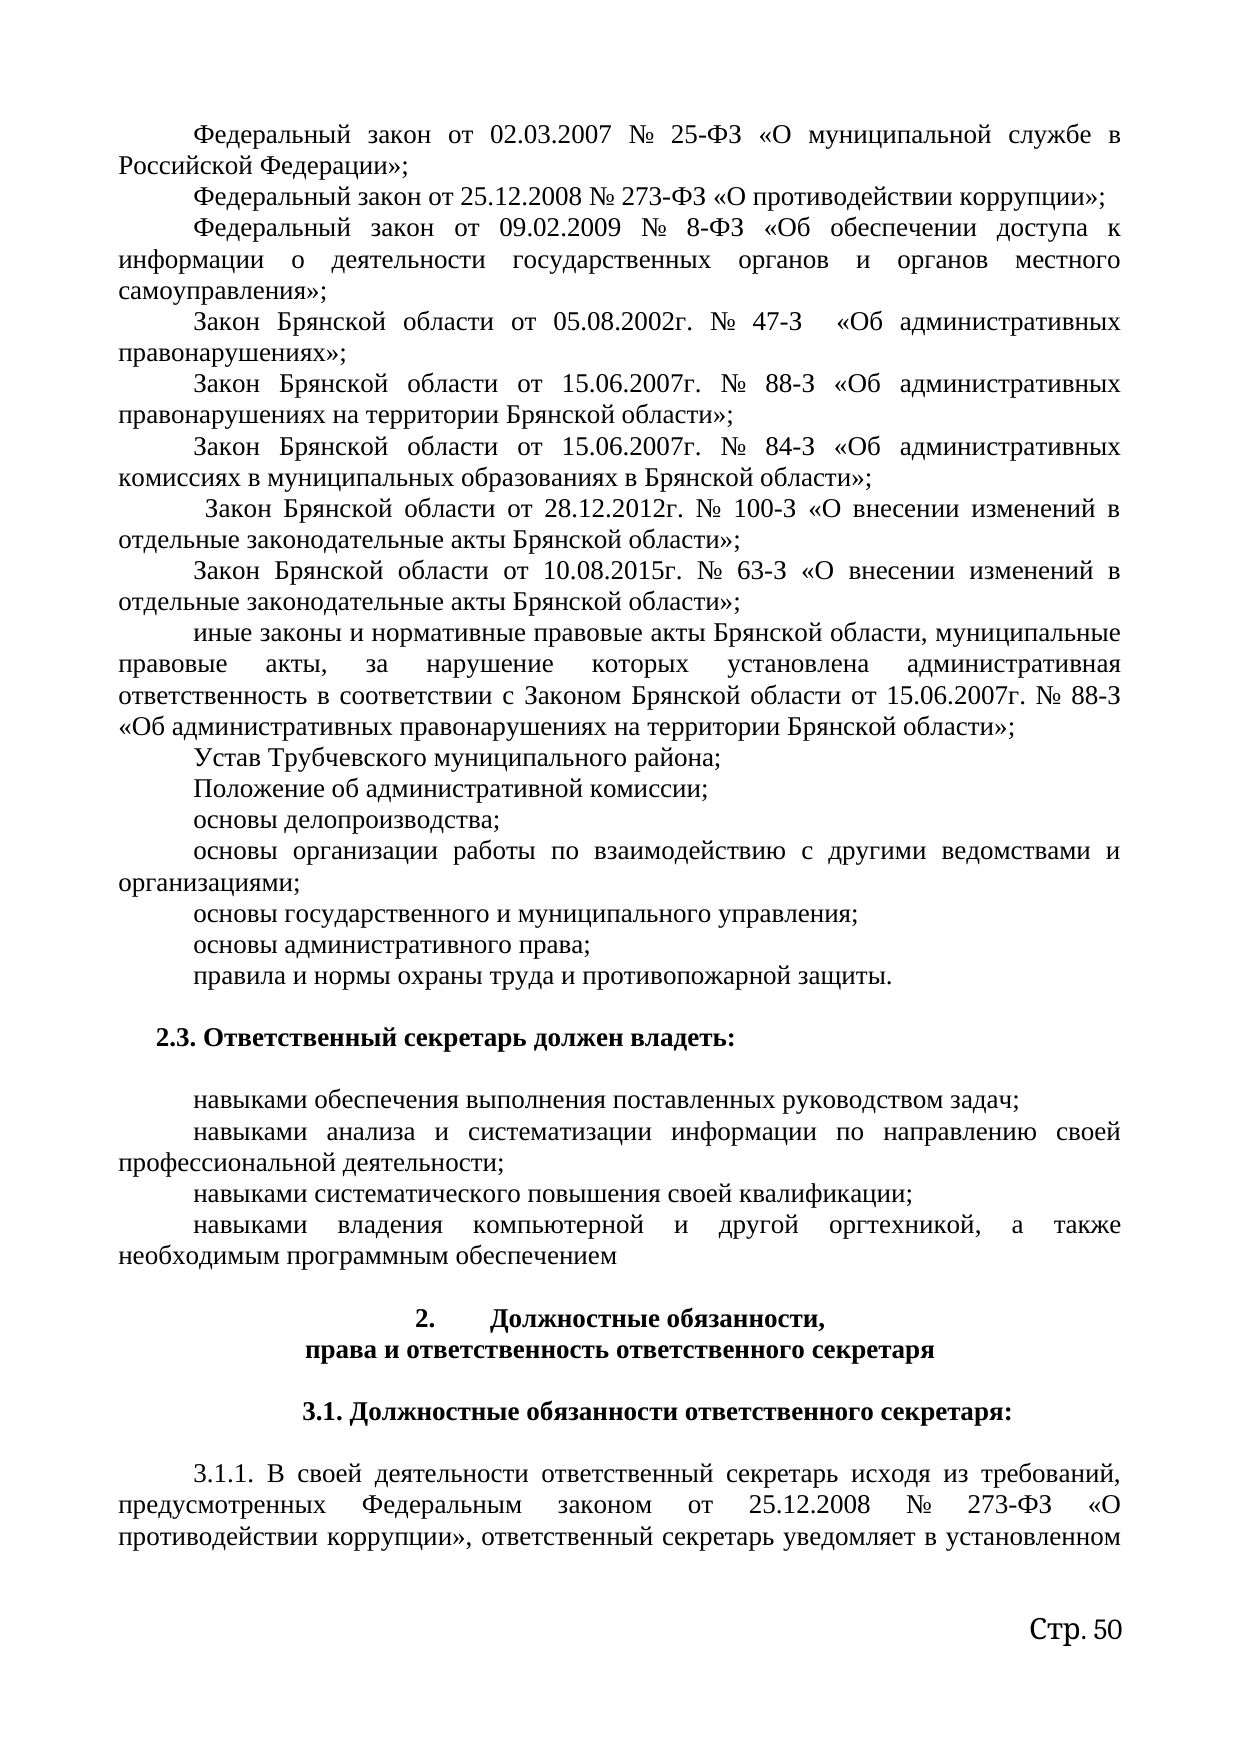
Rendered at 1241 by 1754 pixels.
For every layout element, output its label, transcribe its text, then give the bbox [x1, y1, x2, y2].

text 2.3. Ответственный секретарь должен владеть: [118, 1021, 1122, 1052]
text Устав Трубчевского муниципального района; [118, 741, 1122, 772]
text правила и нормы охраны труда и противопожарной защиты. [118, 959, 1122, 990]
text навыками обеспечения выполнения поставленных руководством задач; [118, 1084, 1122, 1115]
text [118, 1457, 1122, 1551]
text навыками анализа и систематизации информации по направлению своей профессиональной деятельности; [118, 1115, 1122, 1177]
text 3.1. Должностные обязанности ответственного секретаря: [118, 1395, 1122, 1426]
text навыками систематического повышения своей квалификации; [118, 1177, 1122, 1208]
text Положение об административной комиссии; [118, 772, 1122, 803]
text основы организации работы по взаимодействию с другими ведомствами и организациями; [118, 834, 1122, 897]
text основы государственного и муниципального управления; [118, 897, 1122, 928]
text основы административного права; [118, 928, 1122, 959]
text Закон Брянской области от 05.08.2002г. № 47-З «Об административных правонарушениях»; [118, 305, 1122, 367]
text Федеральный закон от 09.02.2009 № 8-ФЗ «Об обеспечении доступа к информации о деятельности государственных органов и органов местного самоуправления»; [118, 212, 1122, 305]
text Федеральный закон от 25.12.2008 № 273-ФЗ «О противодействии коррупции»; [118, 180, 1122, 212]
text иные законы и нормативные правовые акты Брянской области, муниципальные правовые акты, за нарушение которых установлена административная ответственность в соответствии с Законом Брянской области от 15.06.2007г. № 88-З «Об административных правонарушениях на территории Брянской области»; [118, 616, 1122, 741]
text права и ответственность ответственного секретаря [118, 1333, 1122, 1364]
text Закон Брянской области от 15.06.2007г. № 88-З «Об административных правонарушениях на территории Брянской области»; [118, 367, 1122, 429]
text Закон Брянской области от 10.08.2015г. № 63-З «О внесении изменений в отдельные законодательные акты Брянской области»; [118, 554, 1122, 616]
text Закон Брянской области от 15.06.2007г. № 84-З «Об административных комиссиях в муниципальных образованиях в Брянской области»; [118, 429, 1122, 492]
text Закон Брянской области от 28.12.2012г. № 100-З «О внесении изменений в отдельные законодательные акты Брянской области»; [118, 492, 1122, 554]
list Должностные обязанности, [118, 1302, 1122, 1333]
text навыками владения компьютерной и другой оргтехникой, а также необходимым программным обеспечением [118, 1208, 1122, 1271]
text основы делопроизводства; [118, 803, 1122, 834]
text Федеральный закон от 02.03.2007 № 25-ФЗ «О муниципальной службе в Российской Федерации»; [118, 118, 1122, 180]
